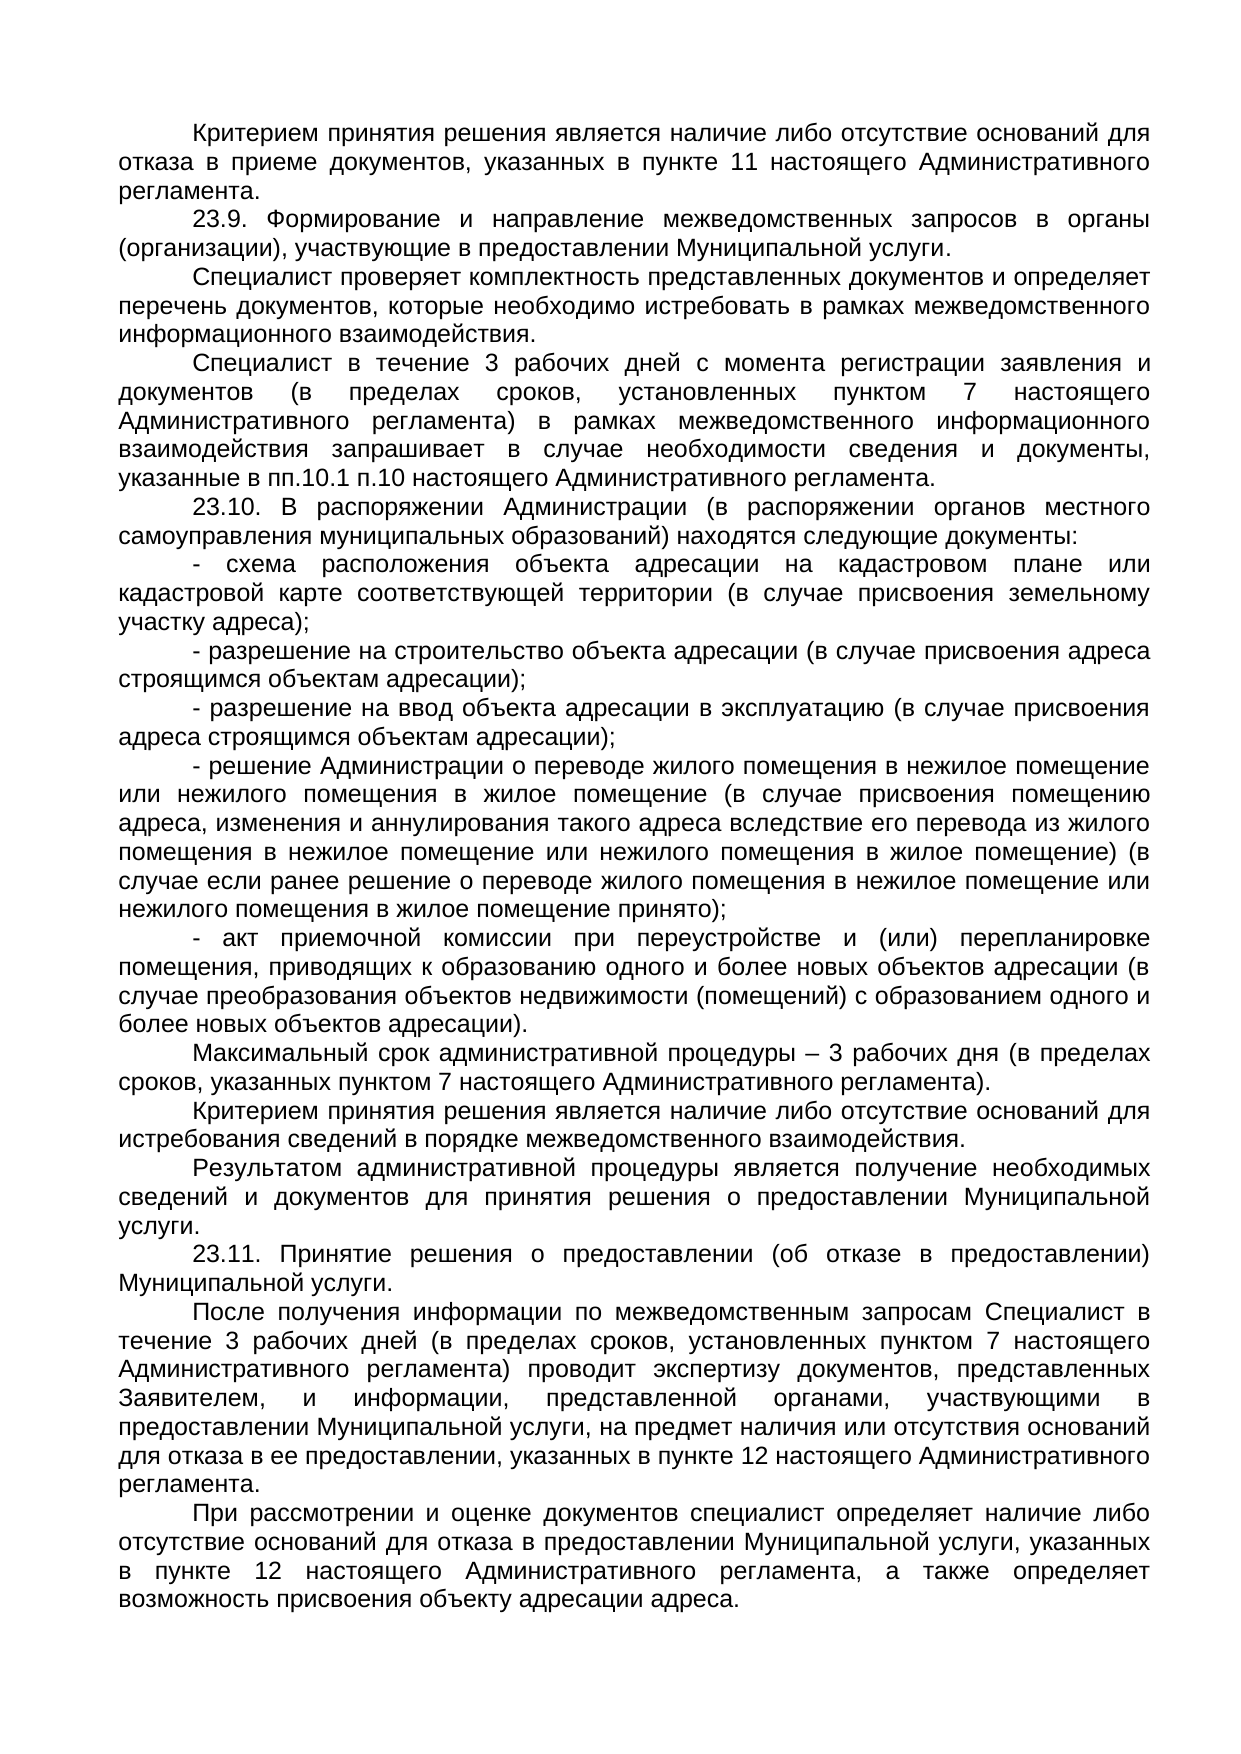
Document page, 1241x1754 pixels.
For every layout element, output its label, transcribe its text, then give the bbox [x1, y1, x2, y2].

text - разрешение на строительство объекта адресации (в случае присвоения адреса строящимся объектам адресации); [118, 636, 1152, 693]
text Специалист в течение 3 рабочих дней с момента регистрации заявления и документов (в пределах сроков, установленных пунктом 7 настоящего Административного регламента) в рамках межведомственного информационного взаимодействия запрашивает в случае необходимости сведения и документы, указанные в пп.10.1 п.10 настоящего Административного регламента. [118, 348, 1152, 492]
text - решение Администрации о переводе жилого помещения в нежилое помещение или нежилого помещения в жилое помещение (в случае присвоения помещению адреса, изменения и аннулирования такого адреса вследствие его перевода из жилого помещения в нежилое помещение или нежилого помещения в жилое помещение) (в случае если ранее решение о переводе жилого помещения в нежилое помещение или нежилого помещения в жилое помещение принято); [118, 751, 1152, 923]
text 23.11. Принятие решения о предоставлении (об отказе в предоставлении) Муниципальной услуги. [118, 1239, 1152, 1297]
text Специалист проверяет комплектность представленных документов и определяет перечень документов, которые необходимо истребовать в рамках межведомственного информационного взаимодействия. [118, 262, 1152, 348]
text Критерием принятия решения является наличие либо отсутствие оснований для отказа в приеме документов, указанных в пункте 11 настоящего Административного регламента. [118, 118, 1152, 204]
text При рассмотрении и оценке документов специалист определяет наличие либо отсутствие оснований для отказа в предоставлении Муниципальной услуги, указанных в пункте 12 настоящего Административного регламента, а также определяет возможность присвоения объекту адресации адреса. [118, 1498, 1152, 1613]
text Критерием принятия решения является наличие либо отсутствие оснований для истребования сведений в порядке межведомственного взаимодействия. [118, 1096, 1152, 1153]
text После получения информации по межведомственным запросам Специалист в течение 3 рабочих дней (в пределах сроков, установленных пунктом 7 настоящего Административного регламента) проводит экспертизу документов, представленных Заявителем, и информации, представленной органами, участвующими в предоставлении Муниципальной услуги, на предмет наличия или отсутствия оснований для отказа в ее предоставлении, указанных в пункте 12 настоящего Административного регламента. [118, 1297, 1152, 1498]
text - разрешение на ввод объекта адресации в эксплуатацию (в случае присвоения адреса строящимся объектам адресации); [118, 693, 1152, 751]
text Результатом административной процедуры является получение необходимых сведений и документов для принятия решения о предоставлении Муниципальной услуги. [118, 1153, 1152, 1239]
text 23.10. В распоряжении Администрации (в распоряжении органов местного самоуправления муниципальных образований) находятся следующие документы: [118, 492, 1152, 549]
text - схема расположения объекта адресации на кадастровом плане или кадастровой карте соответствующей территории (в случае присвоения земельному участку адреса); [118, 549, 1152, 636]
text - акт приемочной комиссии при переустройстве и (или) перепланировке помещения, приводящих к образованию одного и более новых объектов адресации (в случае преобразования объектов недвижимости (помещений) с образованием одного и более новых объектов адресации). [118, 923, 1152, 1038]
text Максимальный срок административной процедуры – 3 рабочих дня (в пределах сроков, указанных пунктом 7 настоящего Административного регламента). [118, 1038, 1152, 1096]
text 23.9. Формирование и направление межведомственных запросов в органы (организации), участвующие в предоставлении Муниципальной услуги. [118, 204, 1152, 262]
